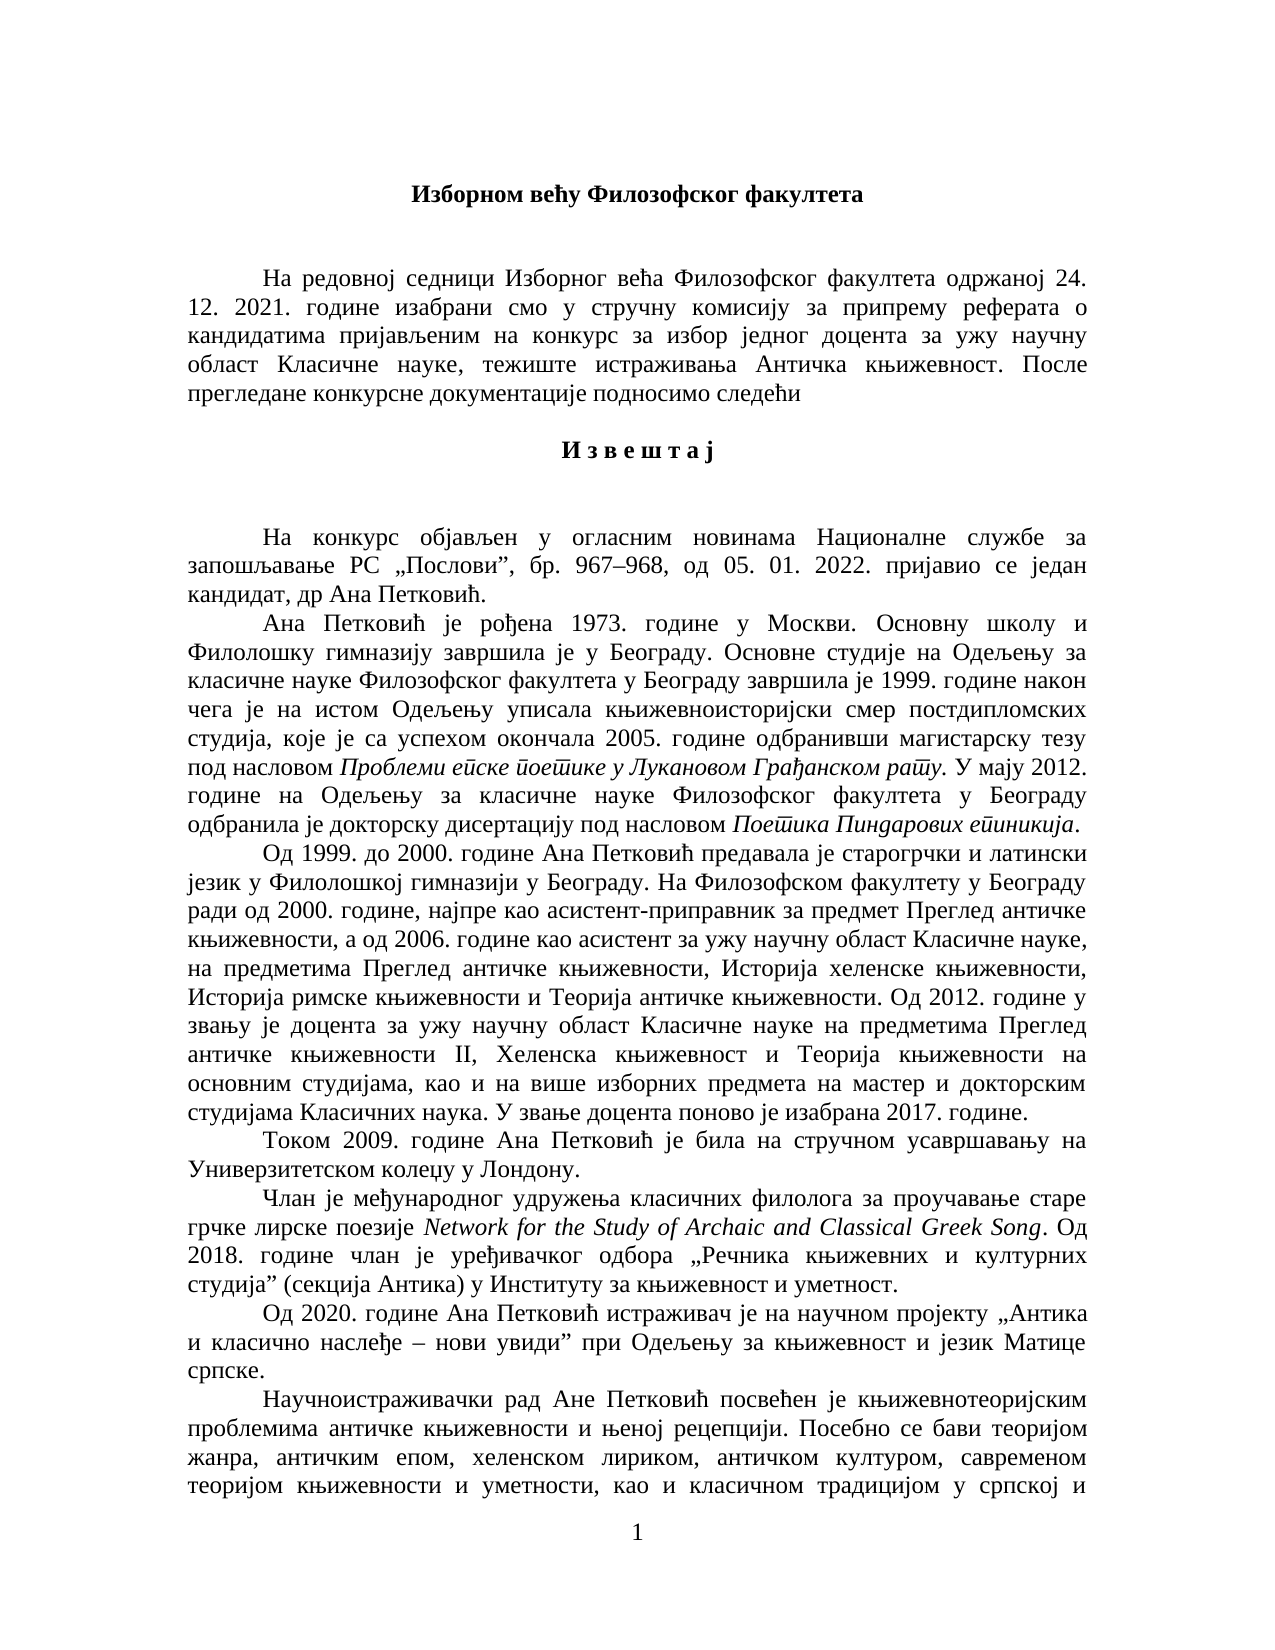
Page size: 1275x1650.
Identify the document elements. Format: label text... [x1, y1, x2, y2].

text Током 2009. године Ана Петковић је била на стручном усавршавању на Универзитетском колеџу у Лондону. [187, 1126, 1087, 1183]
text Ана Петковић је рођена 1973. године у Москви. Основну школу и Филолошку гимназију завршила је у Београду. Основне студије на Одељењу за класичне науке Филозофског факултета у Београду завршила је 1999. године након чега је на истом Одељењу уписала књижевноисторијски смер постдипломских студија, које је са успехом окончала 2005. године одбранивши магистарску тезу под насловом Проблеми епске поетике у Лукановом Грађанском рату. У мају 2012. године на Одељењу за класичне науке Филозофског факултета у Београду одбранила је докторску дисертацију под насловом Поетика Пиндарових епиникија. [187, 608, 1087, 838]
text На редовној седници Изборног већа Филозофског факултета одржаној 24. 12. 2021. године изабрани смо у стручну комисију за припрему реферата о кандидатима пријављеним на конкурс за избор једног доцента за ужу научну област Класичне науке, тежиште истраживања Античка књижевност. После прегледане конкурсне документације подносимо следећи [187, 263, 1087, 407]
text Од 1999. до 2000. године Ана Петковић предaвала је старогрчки и латински језик у Филолошкој гимназији у Београду. На Филозофском факултету у Београду ради од 2000. године, најпре као асистент-приправник за предмет Преглед античке књижевности, а од 2006. године као асистент за ужу научну област Класичне науке, на предметима Преглед античке књижевности, Историја хеленске књижевности, Историја римске књижевности и Теорија античке књижевности. Од 2012. године у звању је доцента за ужу научну област Класичне науке на предметима Преглед античке књижевности II, Хеленска књижевност и Теорија књижевности на основним студијама, као и на више изборних предмета на мастер и докторским студијама Класичних наука. У звање доцента поново је изабрана 2017. године. [187, 838, 1087, 1126]
text И з в е ш т а ј [187, 436, 1087, 464]
text На конкурс објављен у огласним новинама Националне службе за запошљавање РС „Послови”, бр. 967‒968, од 05. 01. 2022. пријавио се један кандидат, др Ана Петковић. [187, 522, 1087, 608]
text Од 2020. године Ана Петковић истраживач је на научном пројекту „Антика и класично наслеђе – нови увиди” при Одељењу за књижевност и језик Матице српске. [187, 1298, 1087, 1384]
text Изборном већу Филозофског факултета [187, 179, 1087, 207]
text Члан је међународног удружења класичних филолога за проучавање старе грчке лирске поезије Network for the Study of Archaic and Classical Greek Song. Од 2018. године члан је уређивачког одбора „Речника књижевних и културних студија” (секција Антика) у Институту за књижевност и уметност. [187, 1183, 1087, 1298]
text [187, 1384, 1087, 1499]
